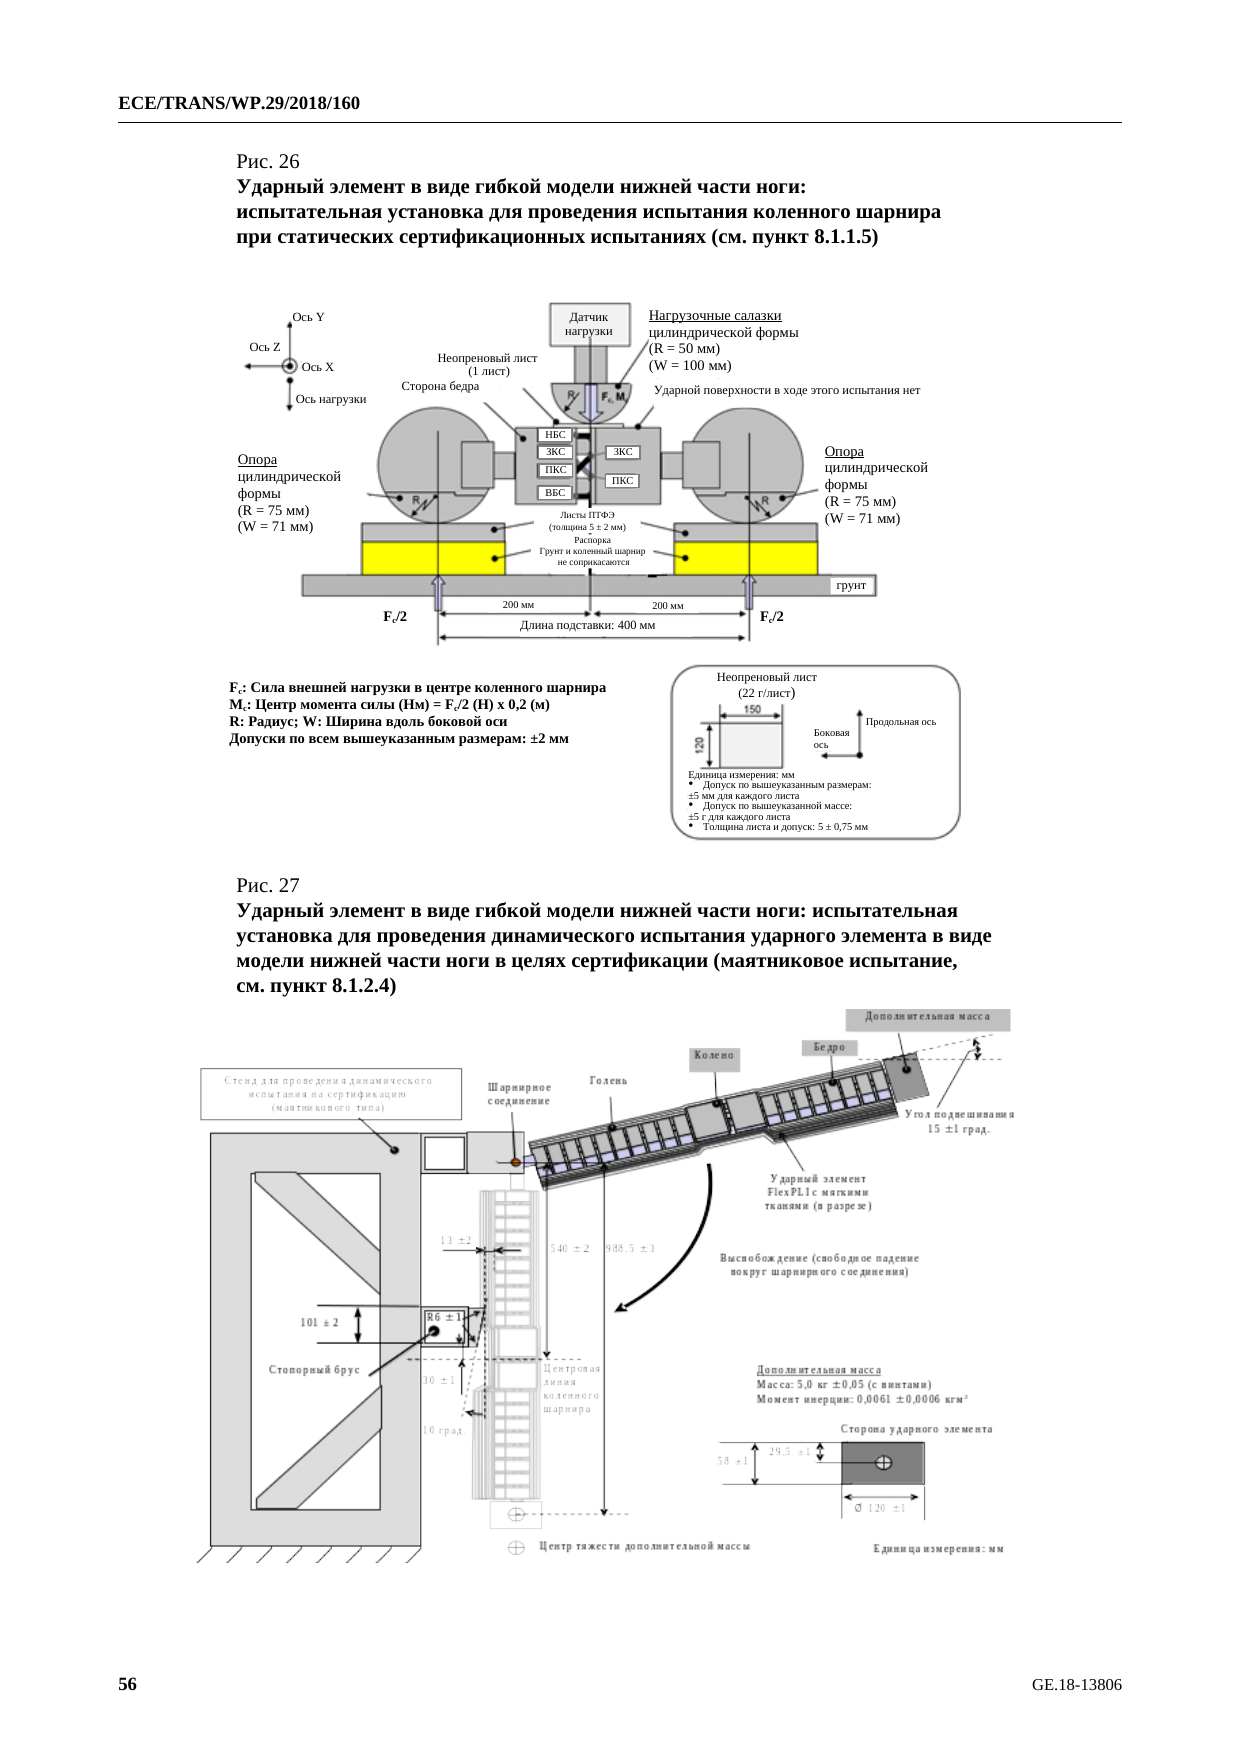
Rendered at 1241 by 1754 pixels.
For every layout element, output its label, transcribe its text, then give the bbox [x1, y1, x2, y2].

text Ударный элемент в виде гибкой модели нижней части ноги: испытательная установка для проведения испытания коленного шарнира при статических сертификационных испытаниях (см. пункт 8.1.1.5) [236, 173, 1004, 248]
picture [236, 297, 1007, 860]
text Рис. 27 [236, 872, 1004, 897]
text Рис. 26 [236, 148, 1004, 173]
text Ударный элемент в виде гибкой модели нижней части ноги: испытательная установка для проведения динамического испытания ударного элемента в виде модели нижней части ноги в целях сертификации (маятниковое испытание, см. пункт 8.1.2.4) [236, 897, 1004, 997]
